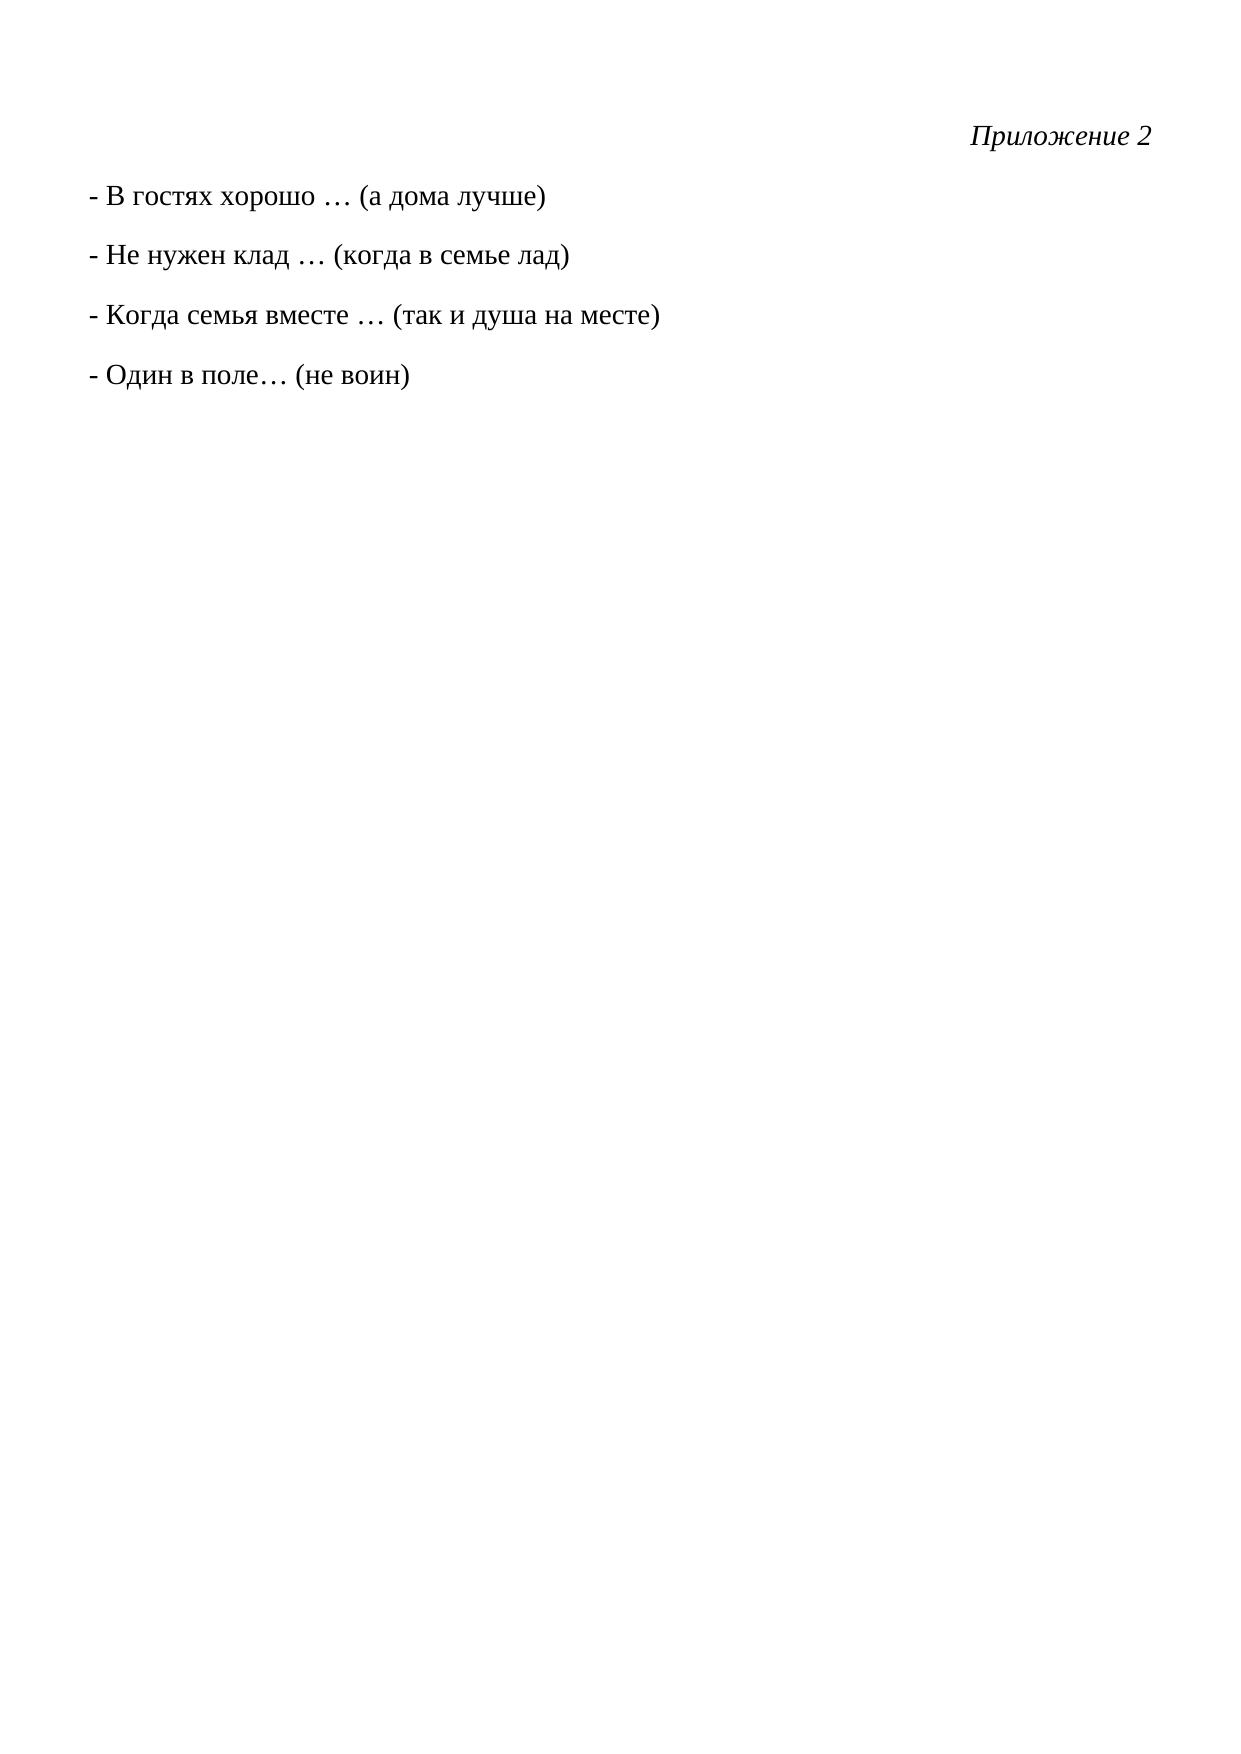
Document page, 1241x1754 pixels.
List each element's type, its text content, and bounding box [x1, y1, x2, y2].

text Приложение 2 [89, 118, 1152, 152]
text - В гостях хорошо … (а дома лучше) [89, 178, 1152, 211]
text - Один в поле… (не воин) [89, 357, 1152, 390]
text - Когда семья вместе … (так и душа на месте) [89, 297, 1152, 331]
text - Не нужен клад … (когда в семье лад) [89, 237, 1152, 271]
